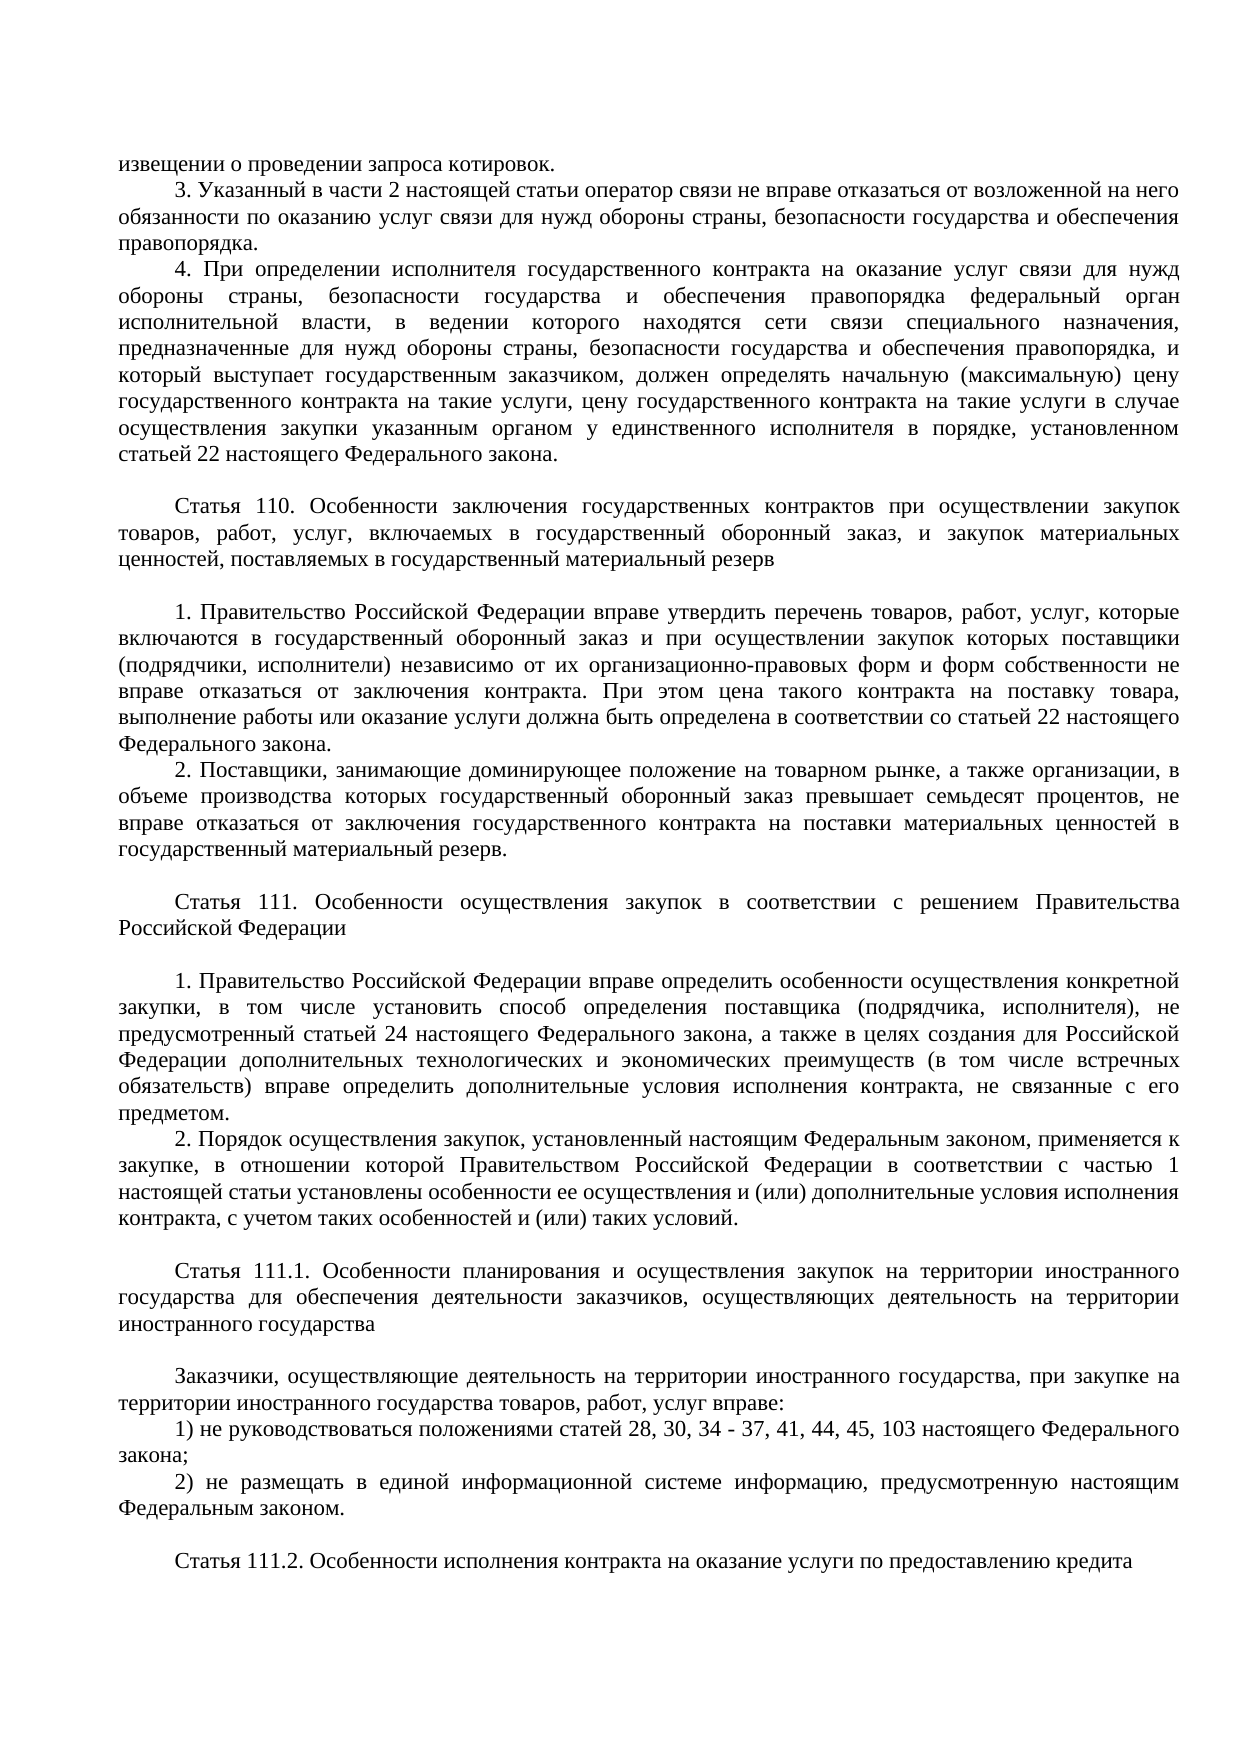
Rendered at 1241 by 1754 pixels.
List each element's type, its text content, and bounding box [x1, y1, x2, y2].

text Статья 111. Особенности осуществления закупок в соответствии с решением Правительства Российской Федерации [118, 888, 1181, 941]
text Статья 110. Особенности заключения государственных контрактов при осуществлении закупок товаров, работ, услуг, включаемых в государственный оборонный заказ, и закупок материальных ценностей, поставляемых в государственный материальный резерв [118, 493, 1181, 572]
text 1. Правительство Российской Федерации вправе утвердить перечень товаров, работ, услуг, которые включаются в государственный оборонный заказ и при осуществлении закупок которых поставщики (подрядчики, исполнители) независимо от их организационно-правовых форм и форм собственности не вправе отказаться от заключения контракта. При этом цена такого контракта на поставку товара, выполнение работы или оказание услуги должна быть определена в соответствии со статьей 22 настоящего Федерального закона. [118, 598, 1181, 756]
text 4. При определении исполнителя государственного контракта на оказание услуг связи для нужд обороны страны, безопасности государства и обеспечения правопорядка федеральный орган исполнительной власти, в ведении которого находятся сети связи специального назначения, предназначенные для нужд обороны страны, безопасности государства и обеспечения правопорядка, и который выступает государственным заказчиком, должен определять начальную (максимальную) цену государственного контракта на такие услуги, цену государственного контракта на такие услуги в случае осуществления закупки указанным органом у единственного исполнителя в порядке, установленном статьей 22 настоящего Федерального закона. [118, 255, 1181, 466]
text Статья 111.2. Особенности исполнения контракта на оказание услуги по предоставлению кредита [118, 1547, 1181, 1573]
text Заказчики, осуществляющие деятельность на территории иностранного государства, при закупке на территории иностранного государства товаров, работ, услуг вправе: [118, 1362, 1181, 1415]
text 1. Правительство Российской Федерации вправе определить особенности осуществления конкретной закупки, в том числе установить способ определения поставщика (подрядчика, исполнителя), не предусмотренный статьей 24 настоящего Федерального закона, а также в целях создания для Российской Федерации дополнительных технологических и экономических преимуществ (в том числе встречных обязательств) вправе определить дополнительные условия исполнения контракта, не связанные с его предметом. [118, 967, 1181, 1125]
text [118, 150, 1181, 176]
text 2. Порядок осуществления закупок, установленный настоящим Федеральным законом, применяется к закупке, в отношении которой Правительством Российской Федерации в соответствии с частью 1 настоящей статьи установлены особенности ее осуществления и (или) дополнительные условия исполнения контракта, с учетом таких особенностей и (или) таких условий. [118, 1125, 1181, 1231]
text 2) не размещать в единой информационной системе информацию, предусмотренную настоящим Федеральным законом. [118, 1468, 1181, 1520]
text 3. Указанный в части 2 настоящей статьи оператор связи не вправе отказаться от возложенной на него обязанности по оказанию услуг связи для нужд обороны страны, безопасности государства и обеспечения правопорядка. [118, 176, 1181, 255]
text 1) не руководствоваться положениями статей 28, 30, 34 - 37, 41, 44, 45, 103 настоящего Федерального закона; [118, 1415, 1181, 1468]
text Статья 111.1. Особенности планирования и осуществления закупок на территории иностранного государства для обеспечения деятельности заказчиков, осуществляющих деятельность на территории иностранного государства [118, 1257, 1181, 1336]
text 2. Поставщики, занимающие доминирующее положение на товарном рынке, а также организации, в объеме производства которых государственный оборонный заказ превышает семьдесят процентов, не вправе отказаться от заключения государственного контракта на поставки материальных ценностей в государственный материальный резерв. [118, 756, 1181, 862]
